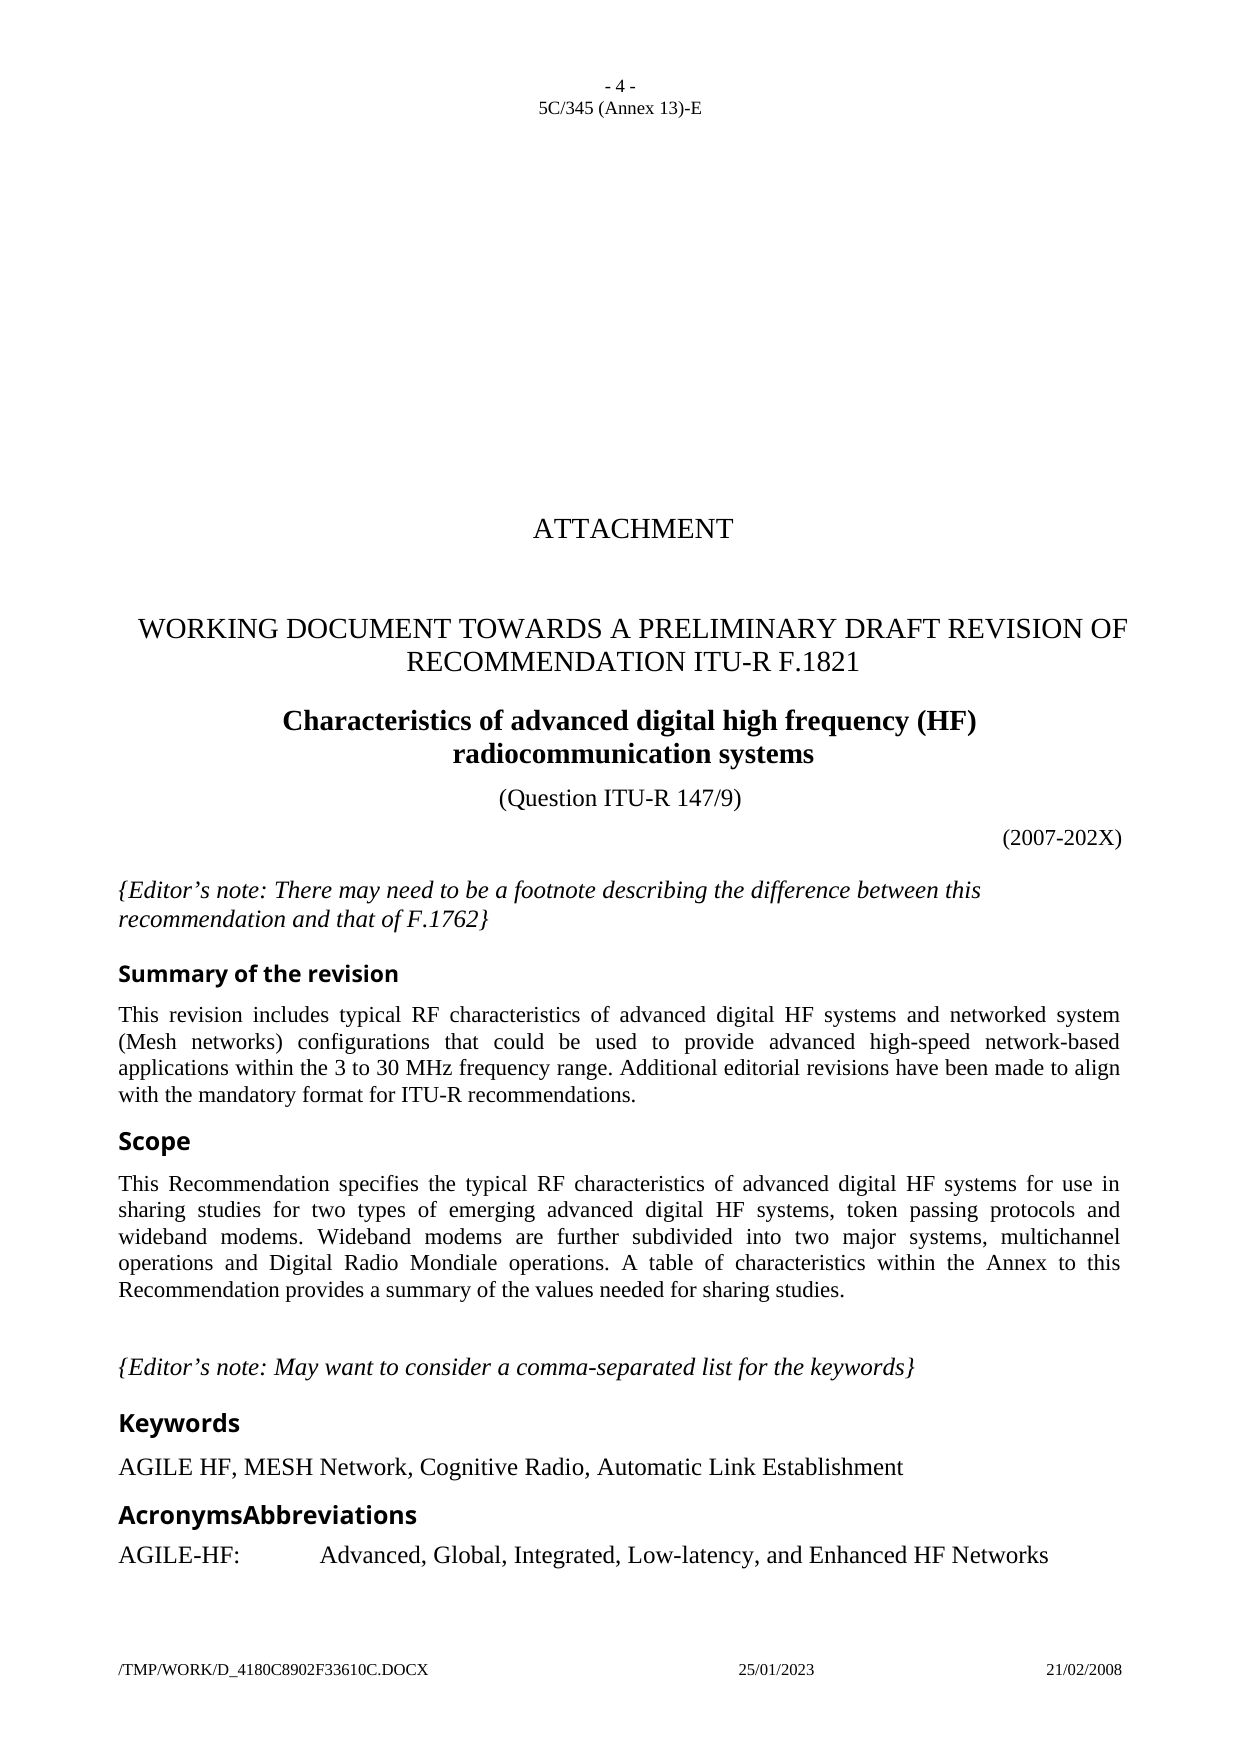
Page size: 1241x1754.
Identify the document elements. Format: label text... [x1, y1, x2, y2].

table_cell Characteristics of advanced digital high frequency (HF) radiocommunication systems [118, 678, 1148, 770]
text This Recommendation specifies the typical RF characteristics of advanced digital HF systems for use in sharing studies for two types of emerging advanced digital HF systems, token passing protocols and wideband modems. Wideband modems are further subdivided into two major systems, multichannel operations and Digital Radio Mondiale operations. A table of characteristics within the Annex to this Recommendation provides a summary of the values needed for sharing studies. [118, 1170, 1122, 1302]
subtitle Scope [118, 1124, 1122, 1158]
text (Question ITU-R 147/9) [118, 783, 1122, 811]
text (2007) [118, 824, 1122, 850]
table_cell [118, 148, 1148, 586]
table_cell PRELIMINARY DRAFT REVISION OF RECOMMENDATION ITU-R F.1821 [118, 586, 1148, 678]
